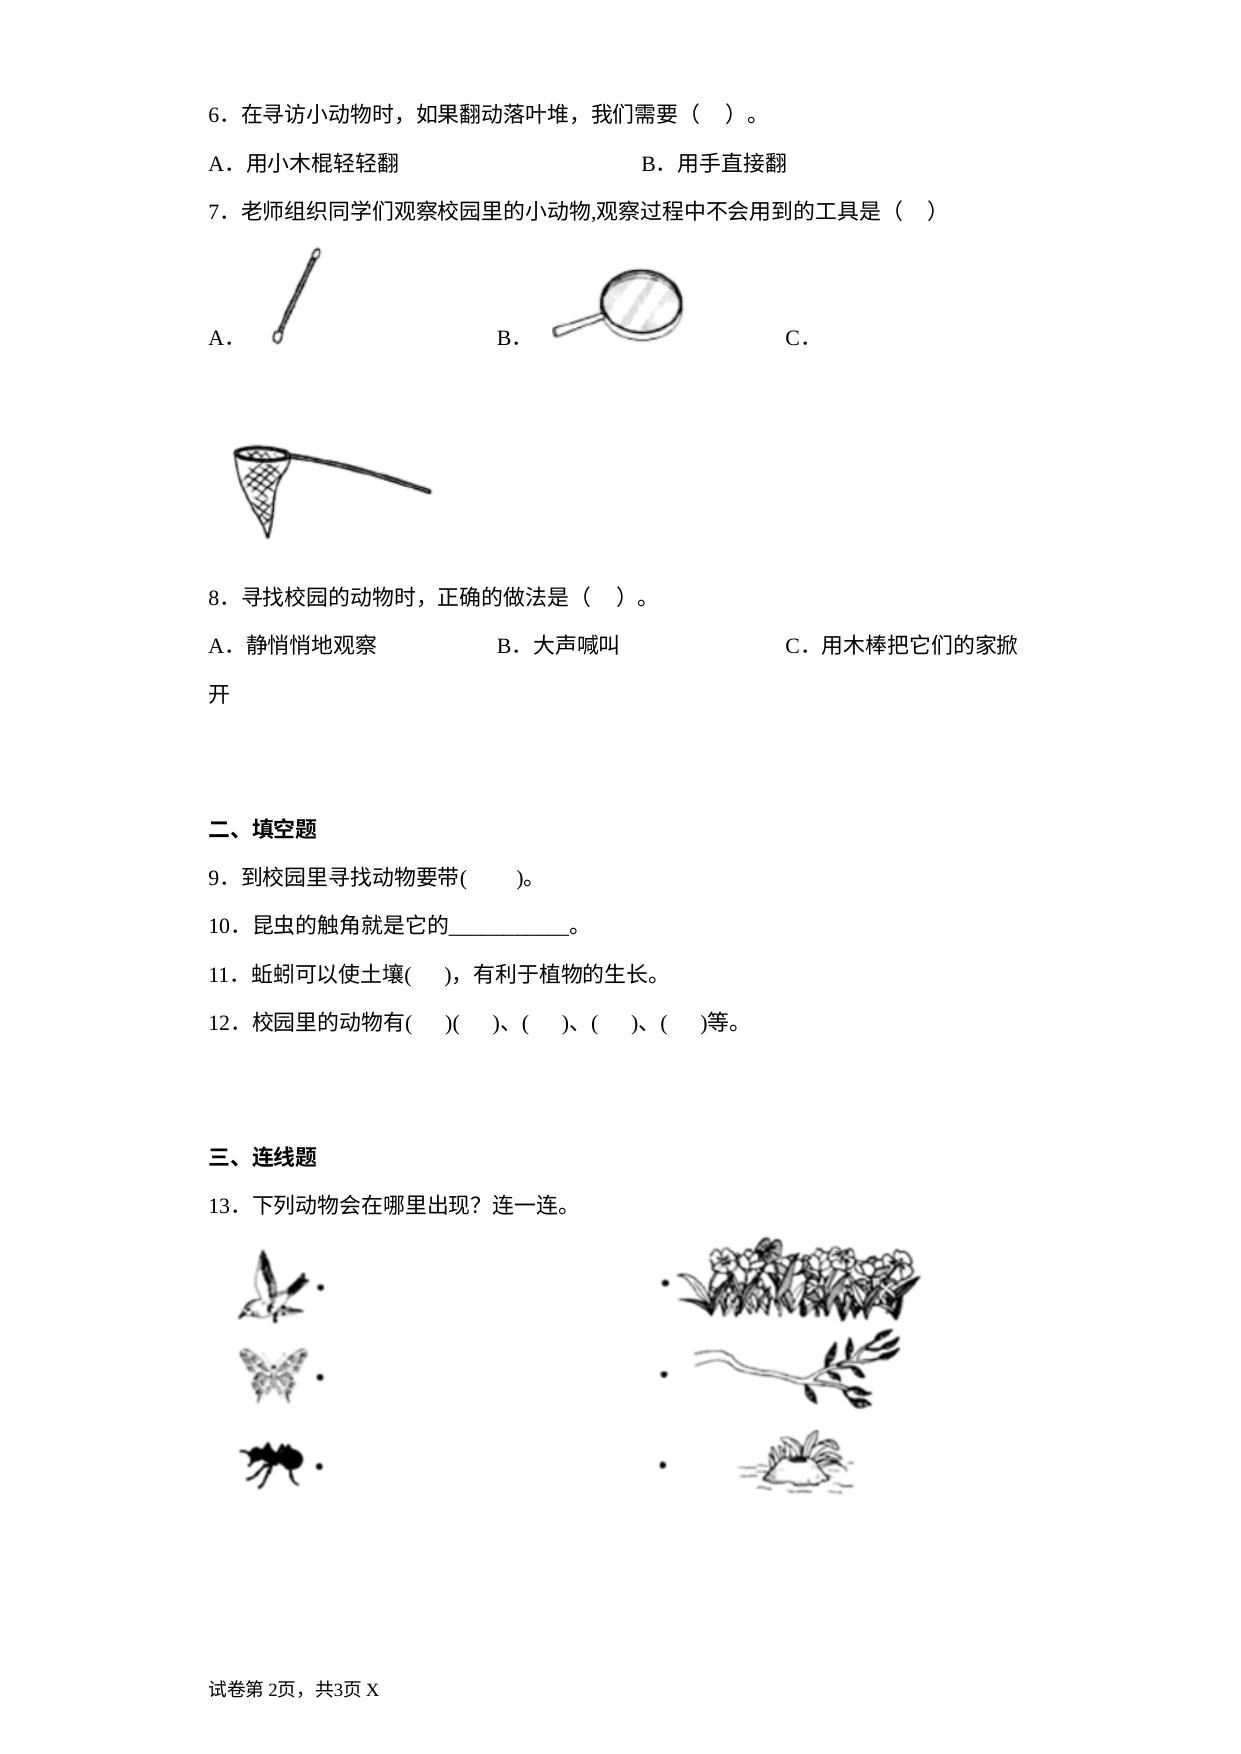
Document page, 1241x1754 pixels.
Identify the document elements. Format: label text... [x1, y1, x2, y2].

text 9．到校园里寻找动物要带( )。 [208, 859, 1032, 892]
text A．静悄悄地观察 B．大声喊叫 C．用木棒把它们的家掀开 [208, 628, 1032, 709]
text 11．蚯蚓可以使土壤( )，有利于植物的生长。 [208, 956, 1032, 989]
picture [552, 265, 690, 346]
text A．用小木棍轻轻翻 B．用手直接翻 [208, 145, 1032, 178]
text 6．在寻访小动物时，如果翻动落叶堆，我们需要（ ）。 [208, 97, 1032, 129]
picture [226, 1235, 927, 1508]
picture [226, 437, 438, 545]
text 12．校园里的动物有( )( )、( )、( )、( )等。 [208, 1004, 1032, 1037]
text 三、连线题 [208, 1139, 1032, 1172]
picture [264, 242, 329, 346]
text 13．下列动物会在哪里出现？连一连。 [208, 1187, 1032, 1220]
text 8．寻找校园的动物时，正确的做法是（ ）。 [208, 579, 1032, 612]
text 二、填空题 [208, 811, 1032, 844]
text 10．昆虫的触角就是它的___________。 [208, 908, 1032, 940]
text A． B． C． [208, 242, 1032, 567]
text 7．老师组织同学们观察校园里的小动物,观察过程中不会用到的工具是（ ） [208, 194, 1032, 226]
